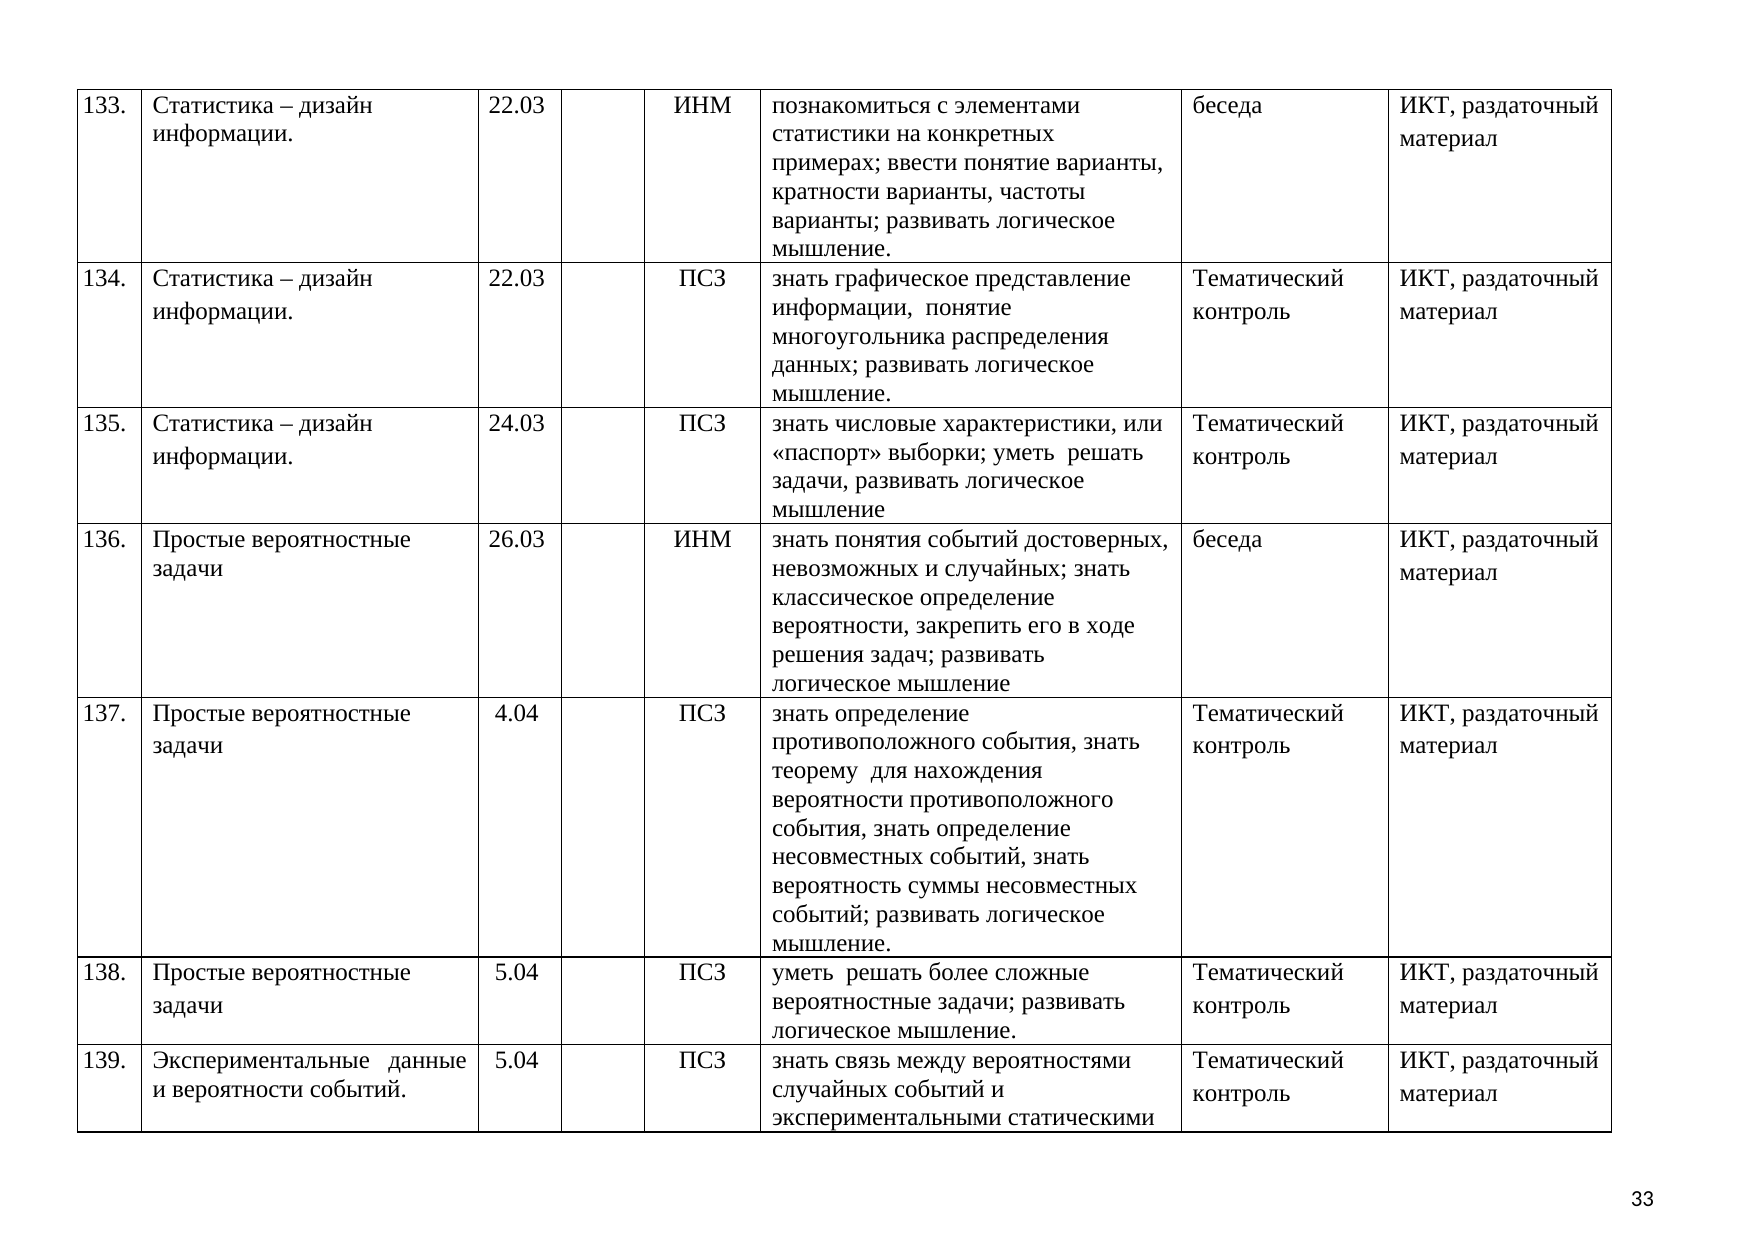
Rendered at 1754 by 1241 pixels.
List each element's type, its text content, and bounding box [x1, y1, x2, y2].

table_cell [562, 524, 644, 697]
table_cell [78, 90, 141, 262]
table_cell [78, 524, 141, 697]
table_cell 5.04 [479, 958, 561, 1044]
table_cell 22.03 [479, 90, 561, 262]
table_cell [78, 408, 141, 523]
table_cell 4.04 [479, 698, 561, 956]
table_cell Статистика – дизайн информации. [142, 408, 478, 523]
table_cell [761, 1045, 1181, 1131]
table_cell ПСЗ [645, 408, 760, 523]
table_cell Тематический контроль [1182, 408, 1388, 523]
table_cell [142, 1045, 478, 1131]
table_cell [1182, 1045, 1388, 1131]
table_cell [562, 263, 644, 407]
table_cell 24.03 [479, 408, 561, 523]
table_cell ИКТ, раздаточный материал [1389, 524, 1611, 697]
table_cell 5.04 [479, 1045, 561, 1131]
table_cell уметь решать более сложные вероятностные задачи; развивать логическое мышление. [761, 958, 1181, 1044]
table_cell [78, 698, 141, 956]
table_cell [78, 958, 141, 1044]
table_cell беседа [1182, 524, 1388, 697]
table_cell ИНМ [645, 90, 760, 262]
table_cell Тематический контроль [1182, 698, 1388, 956]
table_cell знать определение противоположного события, знать теорему для нахождения вероятности противоположного события, знать определение несовместных событий, знать вероятность суммы несовместных событий; развивать логическое мышление. [761, 698, 1181, 956]
table_cell ИКТ, раздаточный материал [1389, 958, 1611, 1044]
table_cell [1389, 90, 1611, 262]
table_cell [562, 958, 644, 1044]
table_cell [78, 263, 141, 407]
table_cell Статистика – дизайн информации. [142, 263, 478, 407]
table_cell [562, 1045, 644, 1131]
table_cell ПСЗ [645, 698, 760, 956]
table_cell [78, 1045, 141, 1131]
table_cell Тематический контроль [1182, 958, 1388, 1044]
table_cell [562, 698, 644, 956]
table_cell беседа [1182, 90, 1388, 262]
table_cell знать числовые характеристики, или «паспорт» выборки; уметь решать задачи, развивать логическое мышление [761, 408, 1181, 523]
table_cell ИНМ [645, 524, 760, 697]
table_cell ПСЗ [645, 1045, 760, 1131]
table_cell Простые вероятностные задачи [142, 698, 478, 956]
table_cell 26.03 [479, 524, 561, 697]
table_cell [562, 408, 644, 523]
table_cell знать графическое представление информации, понятие многоугольника распределения данных; развивать логическое мышление. [761, 263, 1181, 407]
table_cell Тематический контроль [1182, 263, 1388, 407]
table_cell Простые вероятностные задачи [142, 958, 478, 1044]
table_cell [1389, 1045, 1611, 1131]
table_cell Статистика – дизайн информации. [142, 90, 478, 262]
table_cell ПСЗ [645, 263, 760, 407]
table_cell Простые вероятностные задачи [142, 524, 478, 697]
table_cell ИКТ, раздаточный материал [1389, 408, 1611, 523]
table_cell знать понятия событий достоверных, невозможных и случайных; знать классическое определение вероятности, закрепить его в ходе решения задач; развивать логическое мышление [761, 524, 1181, 697]
table_cell познакомиться с элементами статистики на конкретных примерах; ввести понятие варианты, кратности варианты, частоты варианты; развивать логическое мышление. [761, 90, 1181, 262]
table_cell 22.03 [479, 263, 561, 407]
table_cell ПСЗ [645, 958, 760, 1044]
table_cell ИКТ, раздаточный материал [1389, 263, 1611, 407]
table_cell [562, 90, 644, 262]
table_cell ИКТ, раздаточный материал [1389, 698, 1611, 956]
